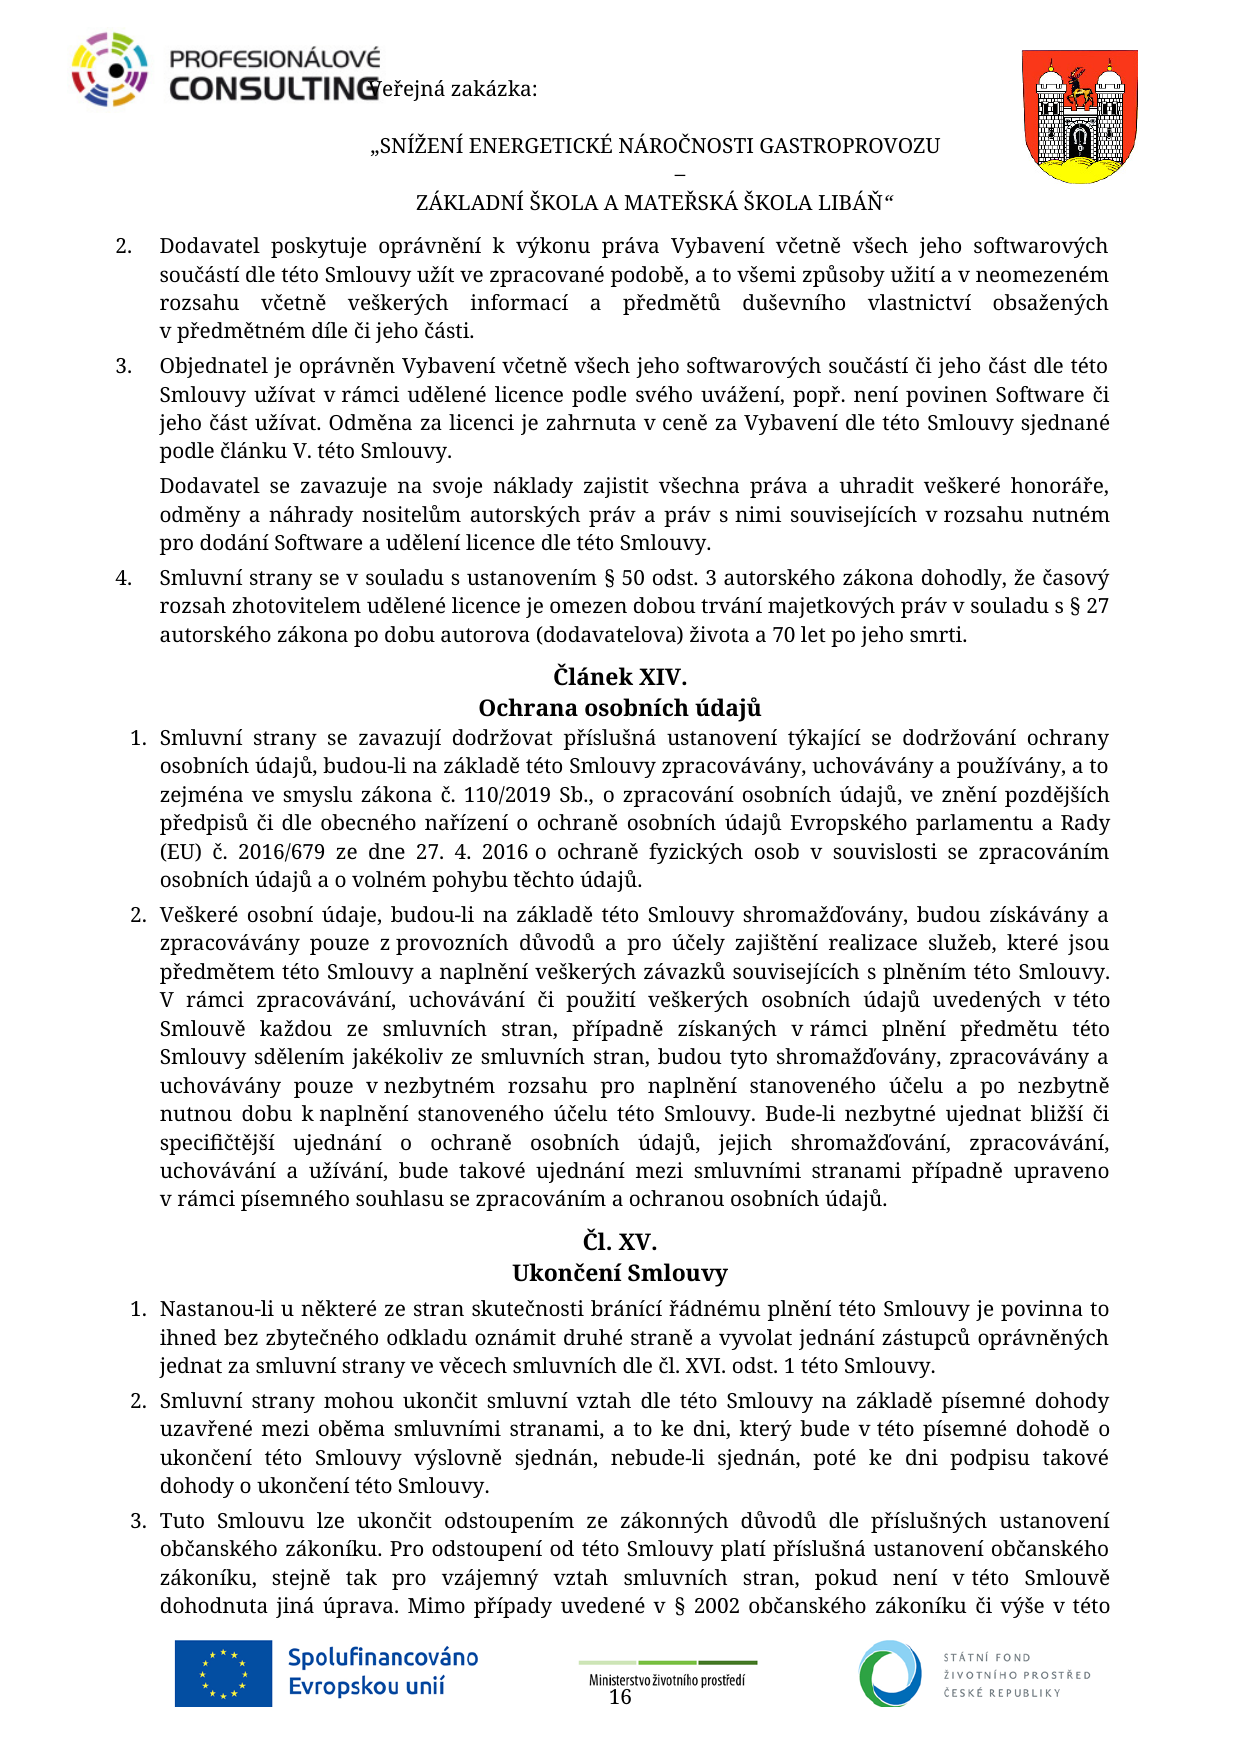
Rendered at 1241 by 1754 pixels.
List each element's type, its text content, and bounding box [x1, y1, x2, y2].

list Dodavatel se zavazuje na svoje náklady zajistit všechna práva a uhradit veškeré honoráře, odměny a náhrady nositelům autorských práv a práv s nimi souvisejících v rozsahu nutném pro dodání Software a udělení licence dle této Smlouvy. [159, 471, 1110, 557]
list Smluvní strany mohou ukončit smluvní vztah dle této Smlouvy na základě písemné dohody uzavřené mezi oběma smluvními stranami, a to ke dni, který bude v této písemné dohodě o ukončení této Smlouvy výslovně sjednán, nebude-li sjednán, poté ke dni podpisu takové dohody o ukončení této Smlouvy. [130, 1386, 1110, 1499]
list Veškeré osobní údaje, budou-li na základě této Smlouvy shromažďovány, budou získávány a zpracovávány pouze z provozních důvodů a pro účely zajištění realizace služeb, které jsou předmětem této Smlouvy a naplnění veškerých závazků souvisejících s plněním této Smlouvy. V rámci zpracovávání, uchovávání či použití veškerých osobních údajů uvedených v této Smlouvě každou ze smluvních stran, případně získaných v rámci plnění předmětu této Smlouvy sdělením jakékoliv ze smluvních stran, budou tyto shromažďovány, zpracovávány a uchovávány pouze v nezbytném rozsahu pro naplnění stanoveného účelu a po nezbytně nutnou dobu k naplnění stanoveného účelu této Smlouvy. Bude-li nezbytné ujednat bližší či specifičtější ujednání o ochraně osobních údajů, jejich shromažďování, zpracovávání, uchovávání a užívání, bude takové ujednání mezi smluvními stranami případně upraveno v rámci písemného souhlasu se zpracováním a ochranou osobních údajů. [130, 900, 1110, 1213]
list Článek XIV. [130, 661, 1110, 692]
subtitle Ukončení Smlouvy [130, 1257, 1110, 1288]
list Objednatel je oprávněn Vybavení včetně všech jeho softwarových součástí či jeho část dle této Smlouvy užívat v rámci udělené licence podle svého uvážení, popř. není povinen Software či jeho část užívat. Odměna za licenci je zahrnuta v ceně za Vybavení dle této Smlouvy sjednané podle článku V. této Smlouvy. [115, 351, 1110, 465]
picture [66, 27, 386, 113]
list Dodavatel poskytuje oprávnění k výkonu práva Vybavení včetně všech jeho softwarových součástí dle této Smlouvy užít ve zpracované podobě, a to všemi způsoby užití a v neomezeném rozsahu včetně veškerých informací a předmětů duševního vlastnictví obsažených v předmětném díle či jeho části. [115, 231, 1110, 345]
picture [1021, 50, 1138, 184]
list Smluvní strany se v souladu s ustanovením § 50 odst. 3 autorského zákona dohodly, že časový rozsah zhotovitelem udělené licence je omezen dobou trvání majetkových práv v souladu s § 27 autorského zákona po dobu autorova (dodavatelova) života a 70 let po jeho smrti. [115, 563, 1110, 648]
list Ochrana osobních údajů [130, 692, 1110, 723]
list Nastanou-li u některé ze stran skutečnosti bránící řádnému plnění této Smlouvy je povinna to ihned bez zbytečného odkladu oznámit druhé straně a vyvolat jednání zástupců oprávněných jednat za smluvní strany ve věcech smluvních dle čl. XVI. odst. 1 této Smlouvy. [130, 1294, 1110, 1379]
text Čl. XV. [130, 1225, 1110, 1257]
list Smluvní strany se zavazují dodržovat příslušná ustanovení týkající se dodržování ochrany osobních údajů, budou-li na základě této Smlouvy zpracovávány, uchovávány a používány, a to zejména ve smyslu zákona č. 110/2019 Sb., o zpracování osobních údajů, ve znění pozdějších předpisů či dle obecného nařízení o ochraně osobních údajů Evropského parlamentu a Rady (EU) č. 2016/679 ze dne 27. 4. 2016 o ochraně fyzických osob v souvislosti se zpracováním osobních údajů a o volném pohybu těchto údajů. [130, 723, 1110, 894]
